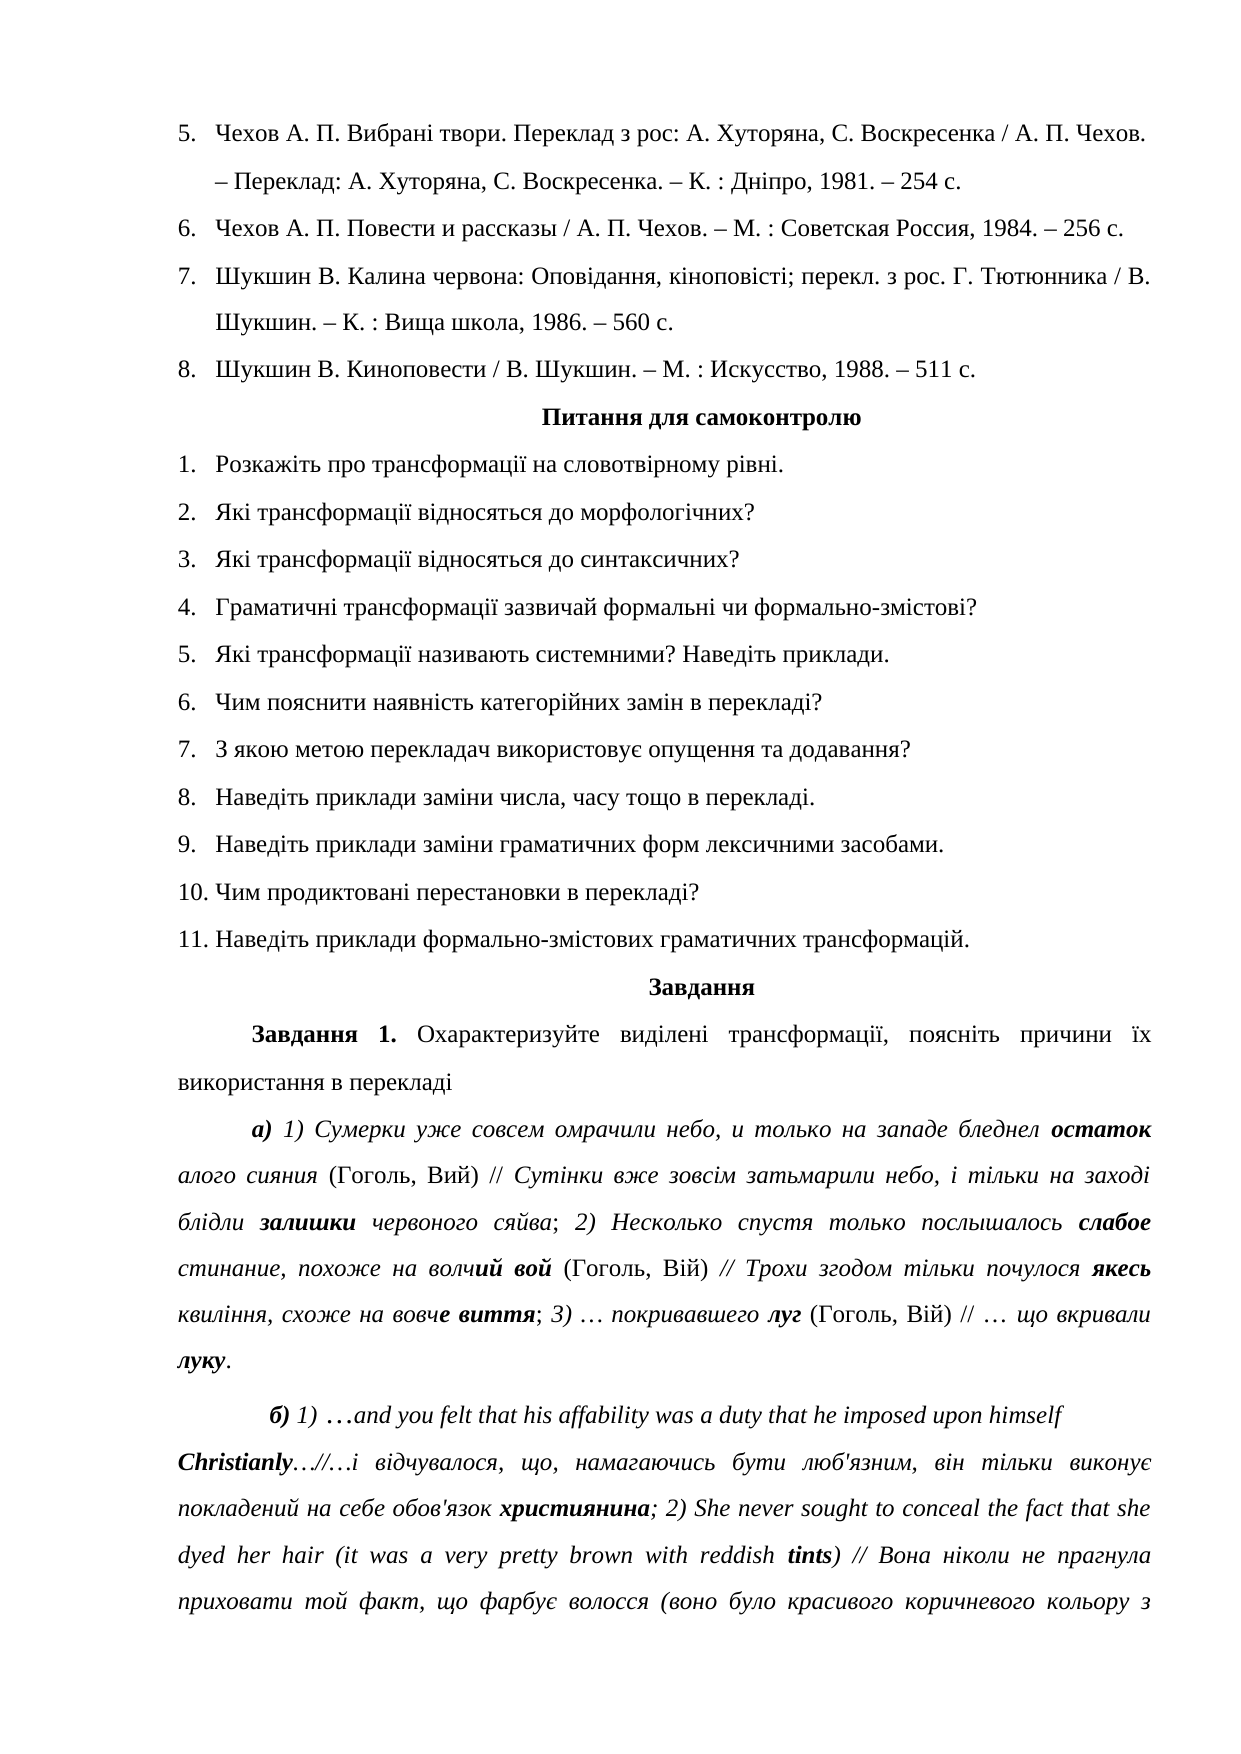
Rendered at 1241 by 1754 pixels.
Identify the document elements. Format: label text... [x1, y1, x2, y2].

subtitle Питання для самоконтролю [319, 402, 1084, 431]
list З якою метою перекладач використовує опущення та додавання? [178, 734, 1152, 763]
list Які трансформації відносяться до синтаксичних? [178, 544, 1152, 573]
text б) 1) …and you felt that his affability was a duty that he imposed upon himself [177, 1396, 1153, 1429]
text Завдання 1. Охарактеризуйте виділені трансформації, поясніть причини їх використання в перекладі [178, 1019, 1152, 1095]
text – Переклад: А. Хуторяна, С. Воскресенка. – К. : Дніпро, 1981. – 254 с. [215, 166, 1152, 194]
list Шукшин В. Калина червона: Оповідання, кіноповісті; перекл. з рос. Г. Тютюнника / В. Шукшин. – К. : Вища школа, 1986. – 560 с. [178, 261, 1152, 336]
list Чим пояснити наявність категорійних замін в перекладі? [178, 687, 1152, 716]
list Наведіть приклади заміни граматичних форм лексичними засобами. [178, 829, 1152, 858]
list Наведіть приклади заміни числа, часу тощо в перекладі. [178, 782, 1152, 811]
list Чехов А. П. Вибрані твори. Переклад з рос: А. Хуторяна, С. Воскресенка / А. П. Чехов. [178, 118, 1152, 147]
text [178, 1447, 1151, 1615]
list Розкажіть про трансформації на словотвірному рівні. [178, 449, 1152, 478]
subtitle Завдання [319, 972, 1084, 1001]
list Чим продиктовані перестановки в перекладі? [178, 877, 1152, 906]
list Які трансформації називають системними? Наведіть приклади. [178, 639, 1152, 668]
list Наведіть приклади формально-змістових граматичних трансформацій. [178, 924, 1152, 953]
list Чехов А. П. Повести и рассказы / А. П. Чехов. – М. : Советская Россия, 1984. – 256 с. [178, 213, 1152, 242]
list Які трансформації відносяться до морфологічних? [178, 497, 1152, 526]
list Граматичні трансформації зазвичай формальні чи формально-змістові? [178, 592, 1152, 621]
list Шукшин В. Киноповести / В. Шукшин. – М. : Искусство, 1988. – 511 с. [178, 354, 1152, 383]
text а) 1) Сумерки уже совсем омрачили небо, и только на западе бледнел остаток алого сияния (Гоголь, Вий) // Сутінки вже зовсім затьмарили небо, і тільки на заході блідли залишки червоного сяйва; 2) Несколько спустя только послышалось слабое стинание, похоже на волчий вой (Гоголь, Вій) // Трохи згодом тільки почулося якесь квиління, схоже на вовче виття; 3) … покривавшего луг (Гоголь, Вій) // … що вкривали луку. [178, 1114, 1151, 1374]
